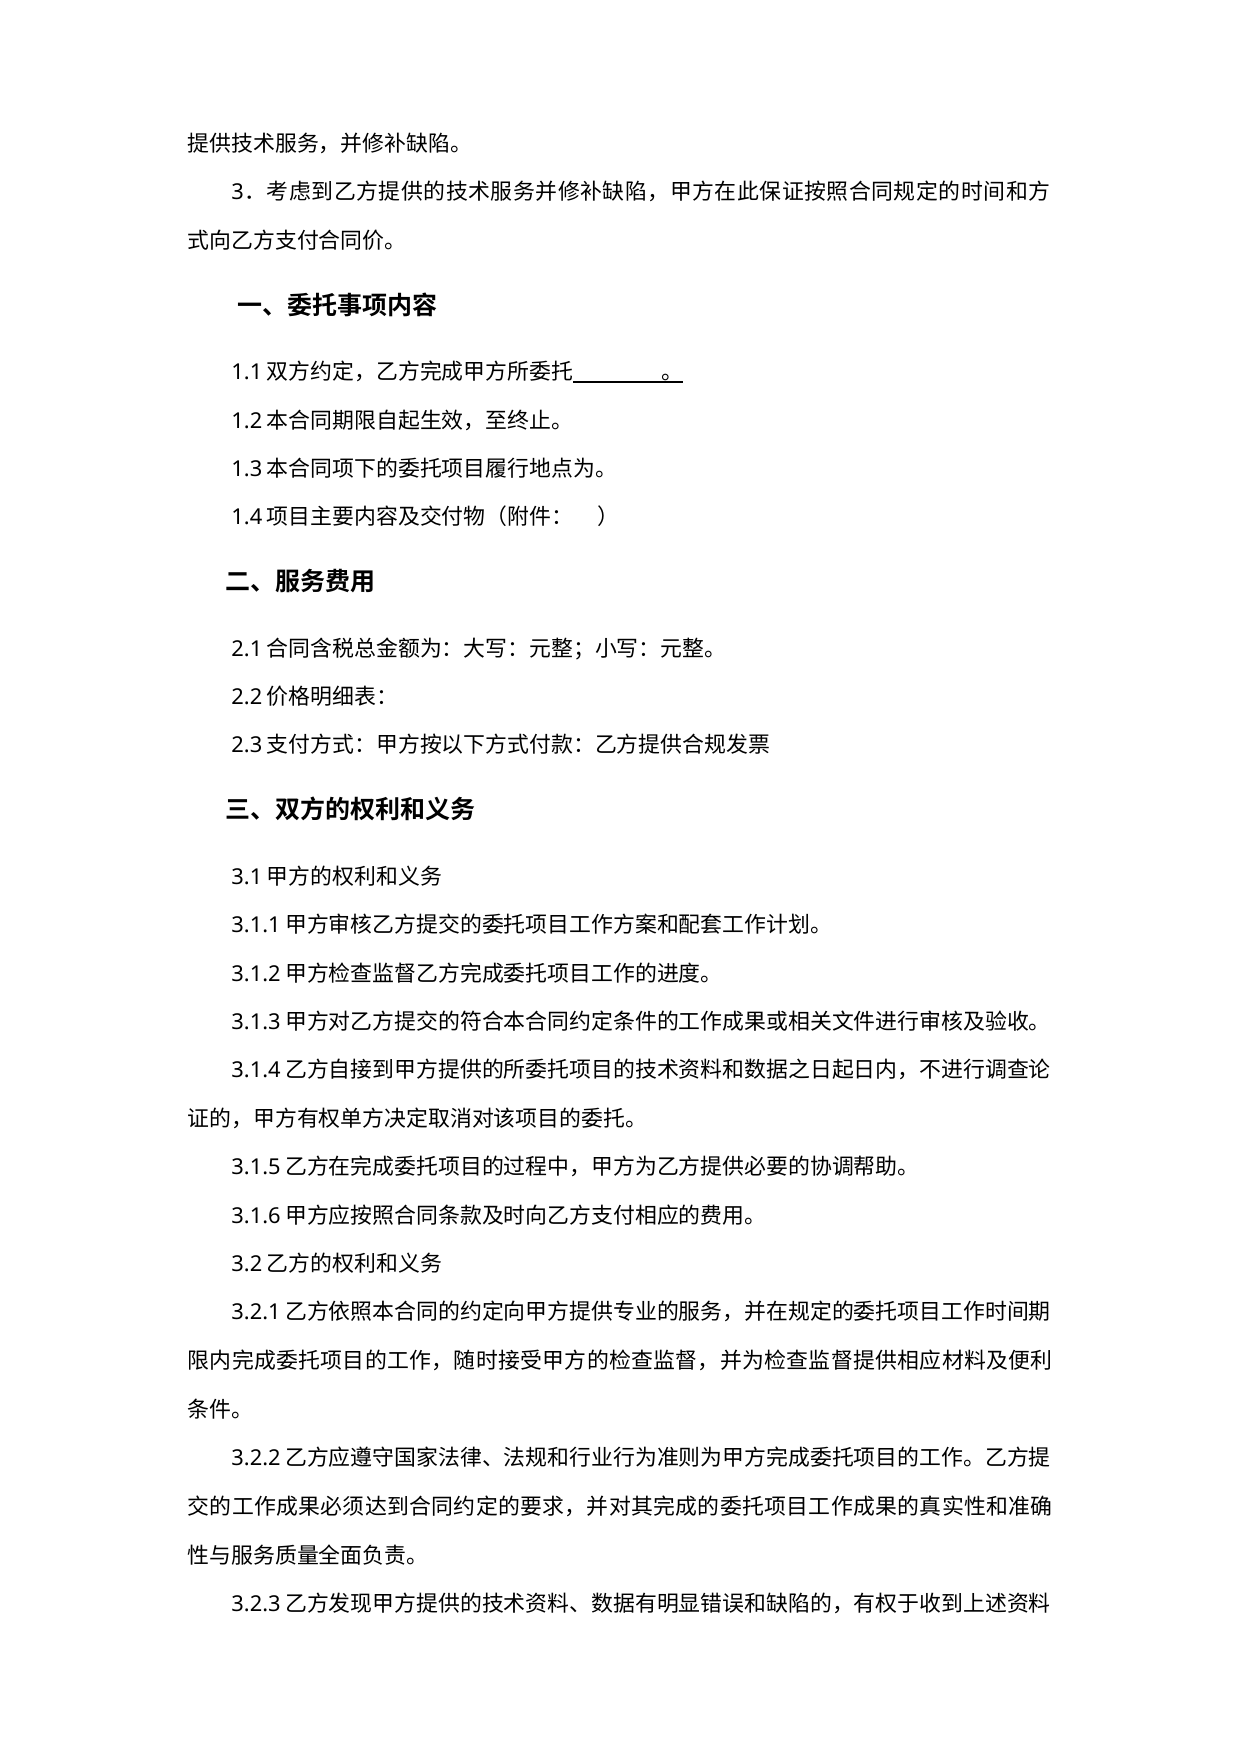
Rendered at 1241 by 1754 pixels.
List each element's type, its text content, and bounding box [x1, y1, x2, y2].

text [187, 126, 1053, 158]
text 3．考虑到乙方提供的技术服务并修补缺陷，甲方在此保证按照合同规定的时间和方式向乙方支付合同价。 [187, 174, 1053, 255]
text 3.1.3甲方对乙方提交的符合本合同约定条件的工作成果或相关文件进行审核及验收。 [187, 1004, 1053, 1036]
text 3.2乙方的权利和义务 [187, 1246, 1053, 1278]
text 3.1.2甲方检查监督乙方完成委托项目工作的进度。 [187, 955, 1053, 988]
text 1.1双方约定，乙方完成甲方所委托 。 [187, 354, 1053, 387]
text 2.3支付方式：甲方按以下方式付款：乙方提供合规发票 [231, 727, 1053, 760]
text 1.3本合同项下的委托项目履行地点为。 [187, 451, 1053, 483]
text 3.2.2乙方应遵守国家法律、法规和行业行为准则为甲方完成委托项目的工作。乙方提交的工作成果必须达到合同约定的要求，并对其完成的委托项目工作成果的真实性和准确性与服务质量全面负责。 [187, 1440, 1053, 1570]
text 2.1合同含税总金额为：大写：元整；小写：元整。 [187, 631, 1053, 663]
text 3.2.1乙方依照本合同的约定向甲方提供专业的服务，并在规定的委托项目工作时间期限内完成委托项目的工作，随时接受甲方的检查监督，并为检查监督提供相应材料及便利条件。 [187, 1294, 1053, 1424]
text 一、委托事项内容 [187, 271, 1053, 336]
text 3.1.5乙方在完成委托项目的过程中，甲方为乙方提供必要的协调帮助。 [187, 1149, 1053, 1182]
text 二、服务费用 [187, 547, 1053, 612]
text 3.1.1甲方审核乙方提交的委托项目工作方案和配套工作计划。 [187, 907, 1053, 939]
text 3.1甲方的权利和义务 [187, 859, 1053, 891]
text 三、双方的权利和义务 [187, 776, 1053, 841]
text 1.2本合同期限自起生效，至终止。 [187, 402, 1053, 435]
text 3.1.6甲方应按照合同条款及时向乙方支付相应的费用。 [187, 1197, 1053, 1230]
text 1.4项目主要内容及交付物（附件： ） [187, 499, 1053, 532]
text 3.1.4乙方自接到甲方提供的所委托项目的技术资料和数据之日起日内，不进行调查论证的，甲方有权单方决定取消对该项目的委托。 [187, 1052, 1053, 1133]
text 2.2价格明细表： [187, 679, 1053, 711]
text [187, 1586, 1053, 1618]
